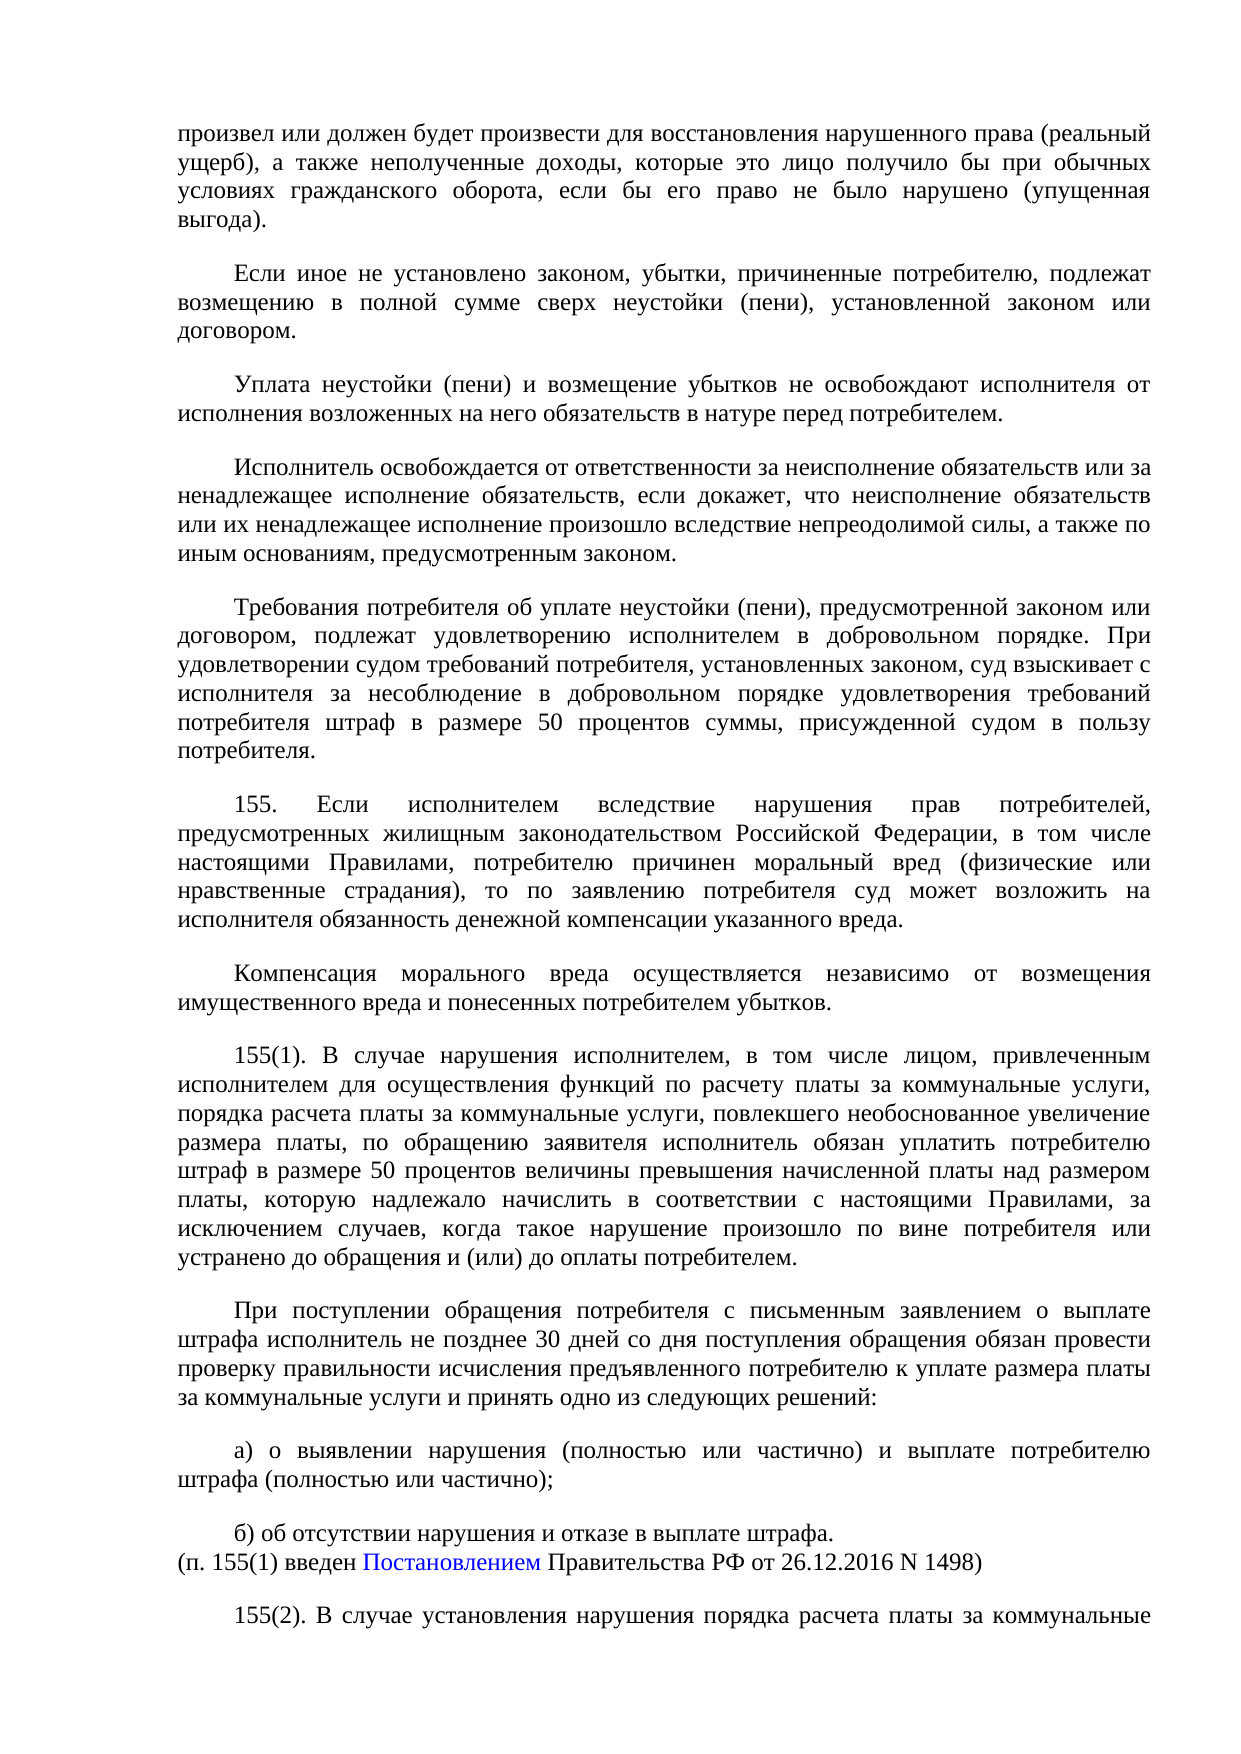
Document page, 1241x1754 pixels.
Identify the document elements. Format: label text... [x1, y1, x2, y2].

text 155(1). В случае нарушения исполнителем, в том числе лицом, привлеченным исполнителем для осуществления функций по расчету платы за коммунальные услуги, порядка расчета платы за коммунальные услуги, повлекшего необоснованное увеличение размера платы, по обращению заявителя исполнитель обязан уплатить потребителю штраф в размере 50 процентов величины превышения начисленной платы над размером платы, которую надлежало начислить в соответствии с настоящими Правилами, за исключением случаев, когда такое нарушение произошло по вине потребителя или устранено до обращения и (или) до оплаты потребителем. [177, 1041, 1152, 1271]
text Исполнитель освобождается от ответственности за неисполнение обязательств или за ненадлежащее исполнение обязательств, если докажет, что неисполнение обязательств или их ненадлежащее исполнение произошло вследствие непреодолимой силы, а также по иным основаниям, предусмотренным законом. [177, 452, 1152, 567]
text При поступлении обращения потребителя с письменным заявлением о выплате штрафа исполнитель не позднее 30 дней со дня поступления обращения обязан провести проверку правильности исчисления предъявленного потребителю к уплате размера платы за коммунальные услуги и принять одно из следующих решений: [177, 1296, 1152, 1411]
text Компенсация морального вреда осуществляется независимо от возмещения имущественного вреда и понесенных потребителем убытков. [177, 958, 1152, 1016]
text Требования потребителя об уплате неустойки (пени), предусмотренной законом или договором, подлежат удовлетворению исполнителем в добровольном порядке. При удовлетворении судом требований потребителя, установленных законом, суд взыскивает с исполнителя за несоблюдение в добровольном порядке удовлетворения требований потребителя штраф в размере 50 процентов суммы, присужденной судом в пользу потребителя. [177, 592, 1152, 764]
text Уплата неустойки (пени) и возмещение убытков не освобождают исполнителя от исполнения возложенных на него обязательств в натуре перед потребителем. [177, 369, 1152, 427]
text 155. Если исполнителем вследствие нарушения прав потребителей, предусмотренных жилищным законодательством Российской Федерации, в том числе настоящими Правилами, потребителю причинен моральный вред (физические или нравственные страдания), то по заявлению потребителя суд может возложить на исполнителя обязанность денежной компенсации указанного вреда. [177, 789, 1152, 933]
text Если иное не установлено законом, убытки, причиненные потребителю, подлежат возмещению в полной сумме сверх неустойки (пени), установленной законом или договором. [177, 258, 1152, 344]
text б) об отсутствии нарушения и отказе в выплате штрафа. [177, 1518, 1152, 1547]
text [177, 1601, 1152, 1629]
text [177, 118, 1152, 233]
text (п. 155(1) введен Постановлением Правительства РФ от 26.12.2016 N 1498) [177, 1547, 1152, 1576]
text а) о выявлении нарушения (полностью или частично) и выплате потребителю штрафа (полностью или частично); [177, 1436, 1152, 1493]
